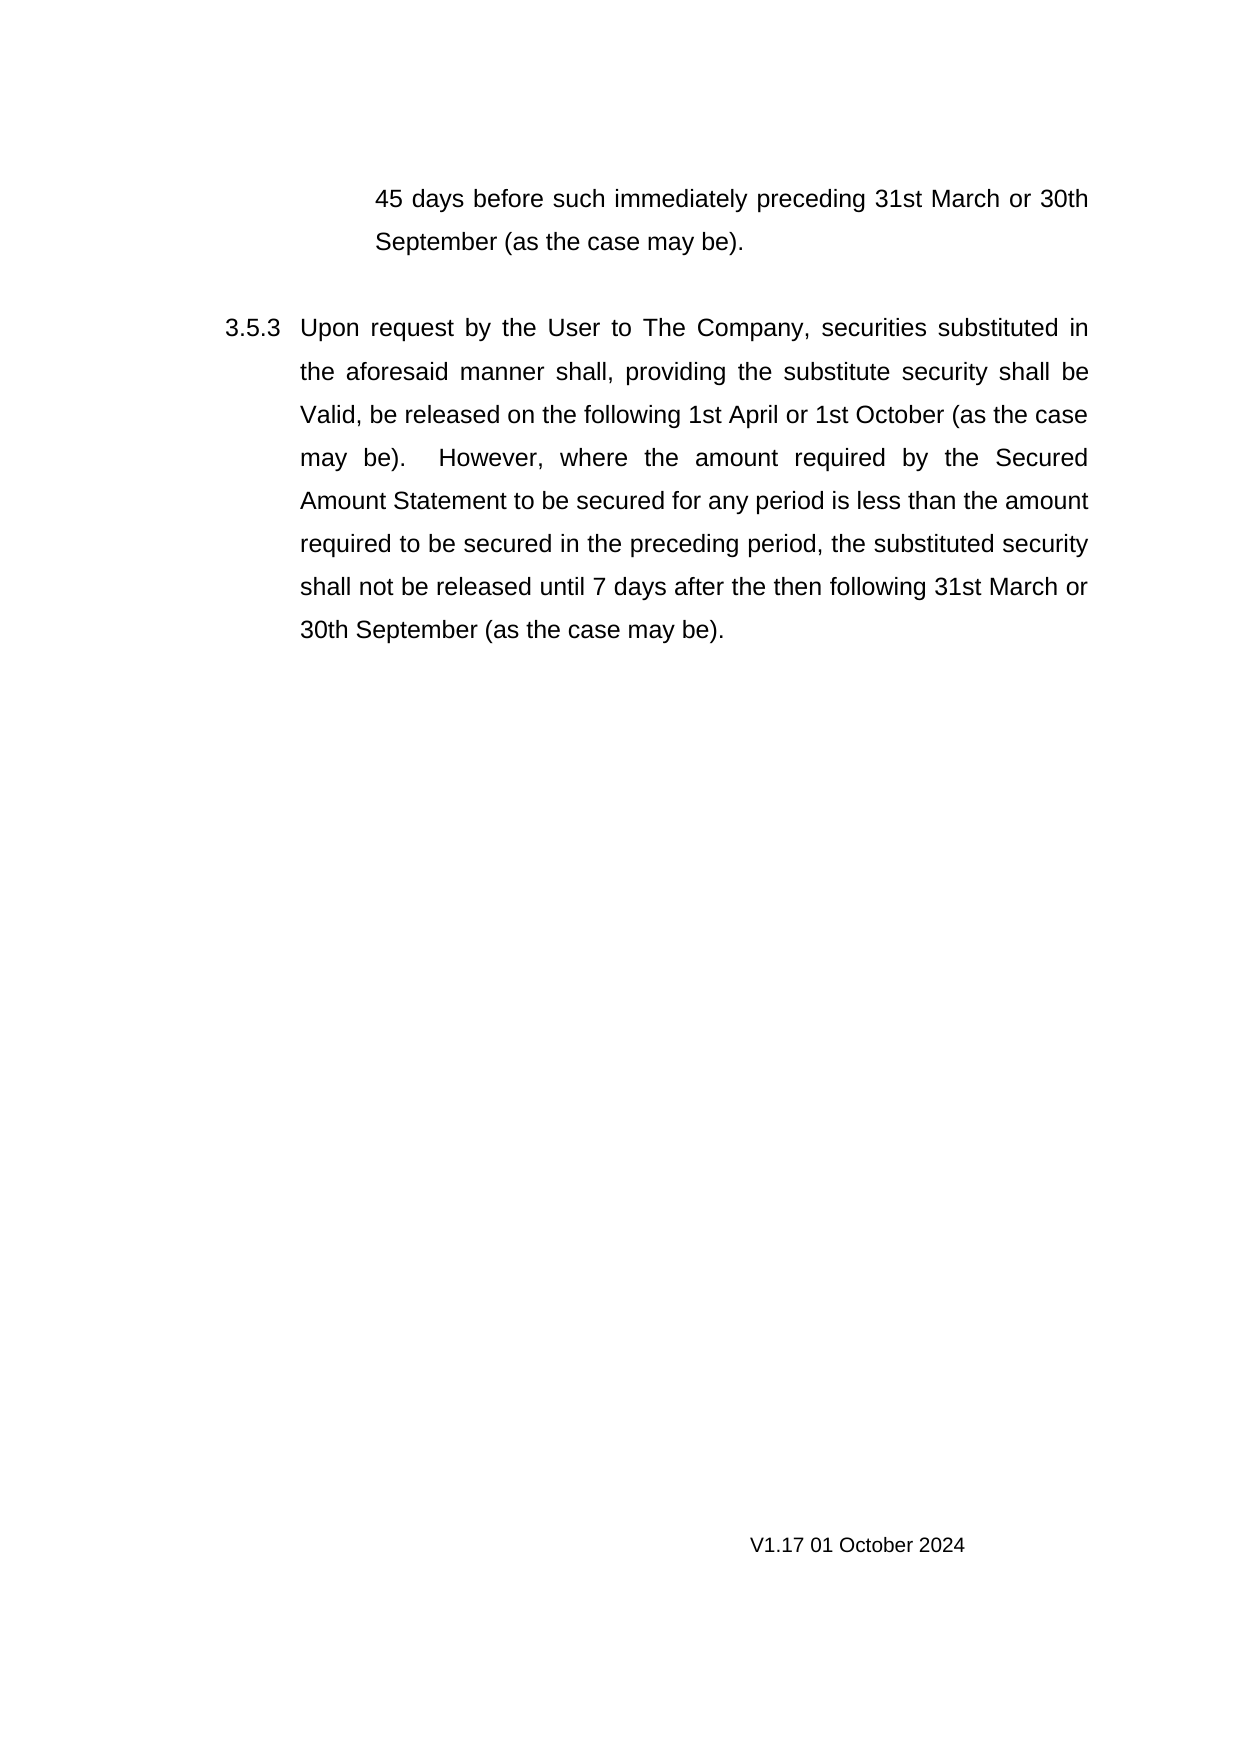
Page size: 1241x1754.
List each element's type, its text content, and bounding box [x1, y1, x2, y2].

text 3.5.3 Upon request by the User to The Company, securities substituted in the aforesaid manner shall, providing the substitute security shall be Valid, be released on the following 1st April or 1st October (as the case may be). However, where the amount required by the Secured Amount Statement to be secured for any period is less than the amount required to be secured in the preceding period, the substituted security shall not be released until 7 days after the then following 31st March or 30th September (as the case may be). [225, 313, 1090, 644]
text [300, 184, 1090, 256]
